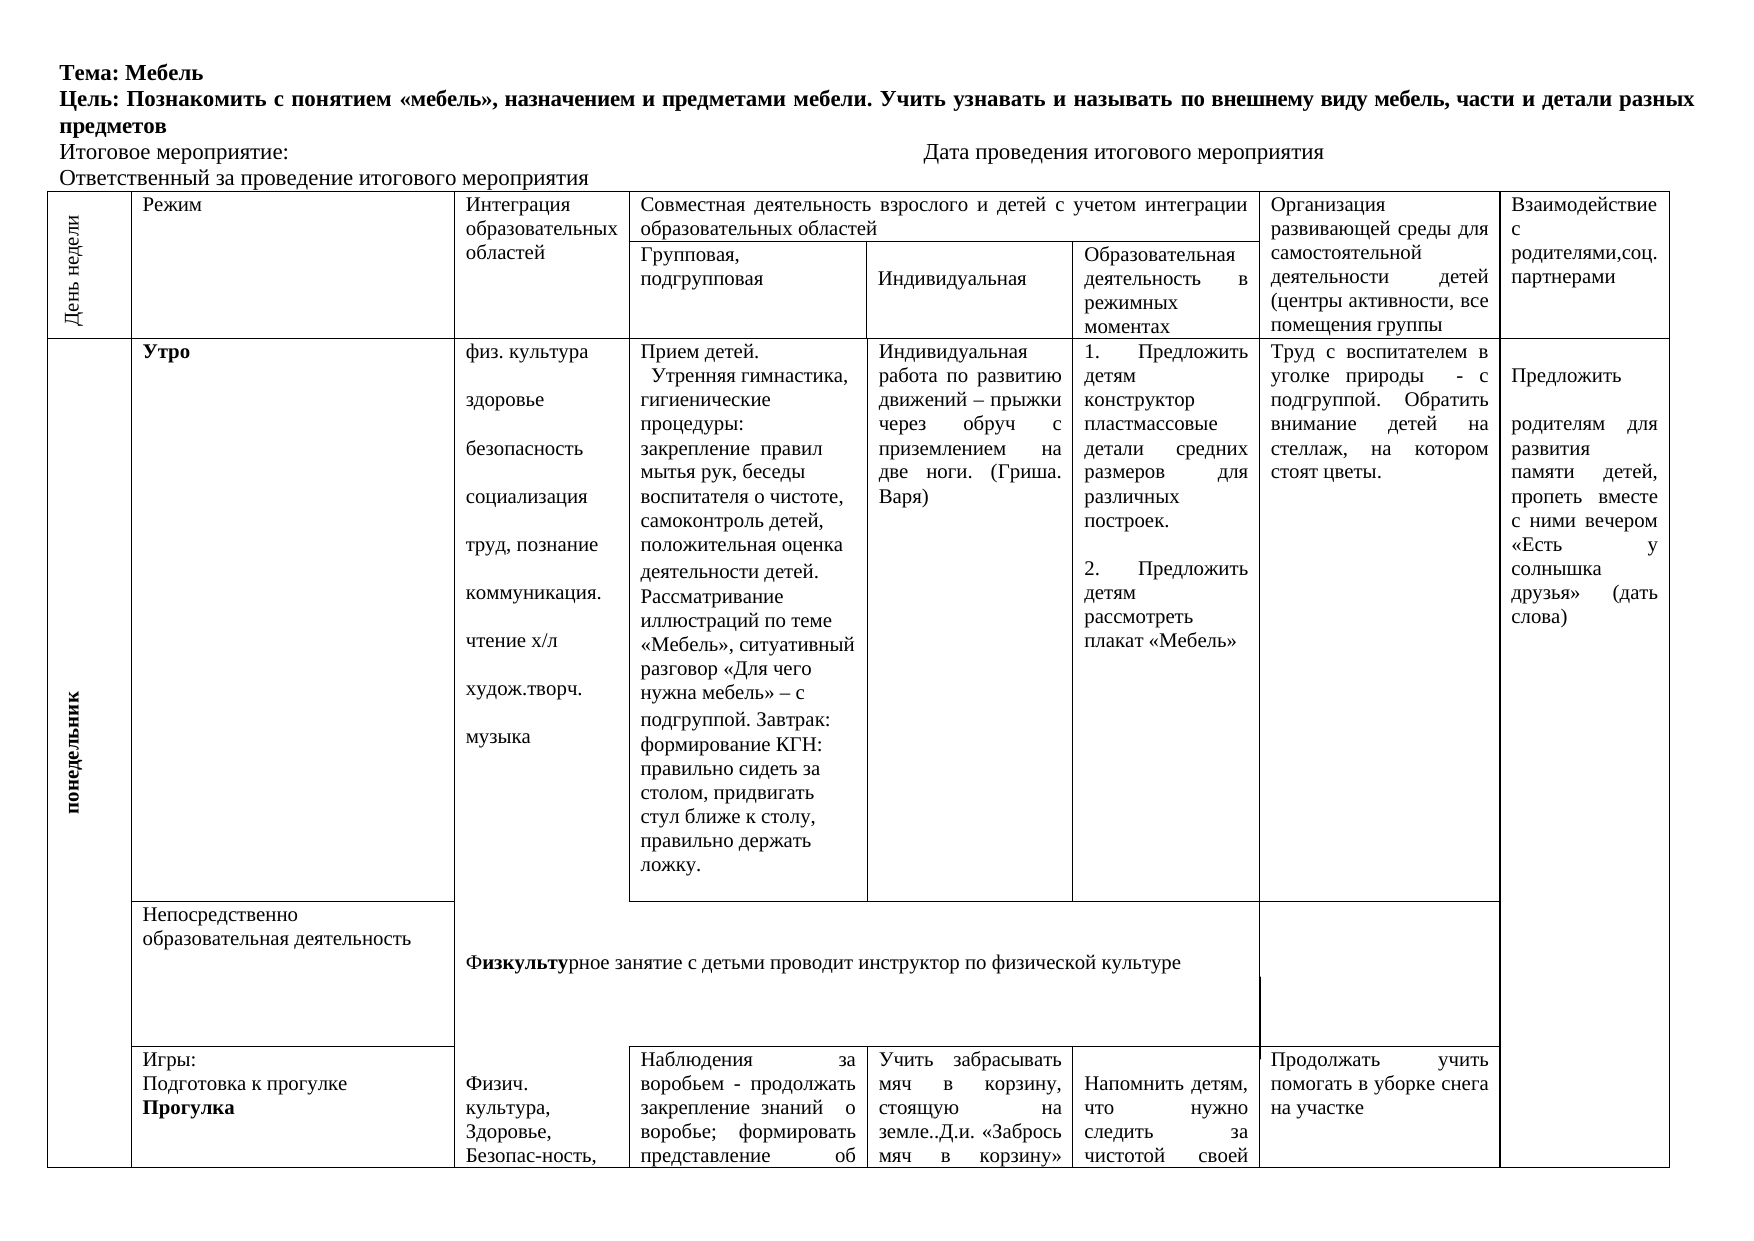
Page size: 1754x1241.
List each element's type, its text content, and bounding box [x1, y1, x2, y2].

table_cell [1260, 902, 1499, 1046]
table_cell Образовательная деятельность в режимных моментах [1073, 242, 1259, 338]
table_cell Физкультурное занятие с детьми проводит инструктор по физической культуре [455, 901, 1259, 1046]
text Цель: Познакомить с понятием «мебель», назначением и предметами мебели. Учить узнавать и называть по внешнему виду мебель, части и детали разных предметов [59, 85, 1695, 138]
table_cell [455, 1046, 629, 1167]
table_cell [1073, 1047, 1259, 1167]
table_cell 1. Предложить детям конструктор пластмассовые детали средних размеров для различных построек. 2. Предложить детям рассмотреть плакат «Мебель» [1073, 339, 1259, 901]
table_header Организация развивающей среды для самостоятельной деятельности детей (центры активности, все помещения группы [1260, 192, 1499, 338]
table_header Интеграция образовательных областей [455, 192, 629, 338]
table_header Режим [132, 192, 454, 338]
table_cell Групповая, подгрупповая [630, 242, 866, 338]
table_header Совместная деятельность взрослого и детей с учетом интеграции образовательных областей [630, 192, 1259, 241]
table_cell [1260, 1047, 1499, 1167]
text Итоговое мероприятие: Дата проведения итогового мероприятия [59, 138, 1695, 164]
table_cell понедельник [48, 339, 131, 1167]
table_header Взаимодействие с родителями,соц. партнерами [1501, 192, 1669, 338]
text Тема: Мебель [59, 59, 1695, 85]
table_cell Прием детей. Утренняя гимнастика, гигиенические процедуры: закрепление правил мытья рук, беседы воспитателя о чистоте, самоконтроль детей, положительная оценка деятельности детей. Рассматривание иллюстраций по теме «Мебель», ситуативный разговор «Для чего нужна мебель» – с подгруппой. Завтрак: формирование КГН: правильно сидеть за столом, придвигать стул ближе к столу, правильно держать ложку. [630, 339, 867, 901]
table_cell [630, 1047, 867, 1167]
table_cell Индивидуальная [867, 242, 1072, 338]
table_cell Индивидуальная работа по развитию движений – прыжки через обруч с приземлением на две ноги. (Гриша. Варя) [868, 339, 1072, 901]
table_cell Утро [132, 339, 454, 901]
text Ответственный за проведение итогового мероприятия [59, 164, 1695, 191]
table_cell Непосредственно образовательная деятельность [132, 902, 454, 1046]
table_cell Предложить родителям для развития памяти детей, пропеть вместе с ними вечером «Есть у солнышка друзья» (дать слова) [1501, 339, 1669, 1167]
table_cell Труд с воспитателем в уголке природы - с подгруппой. Обратить внимание детей на стеллаж, на котором стоят цветы. [1260, 339, 1499, 901]
table_header День недели [48, 192, 131, 338]
table_cell физ. культура здоровье безопасность социализация труд, познание коммуникация. чтение х/л худож.творч. музыка [455, 339, 629, 901]
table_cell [132, 1047, 454, 1167]
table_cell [868, 1047, 1072, 1167]
